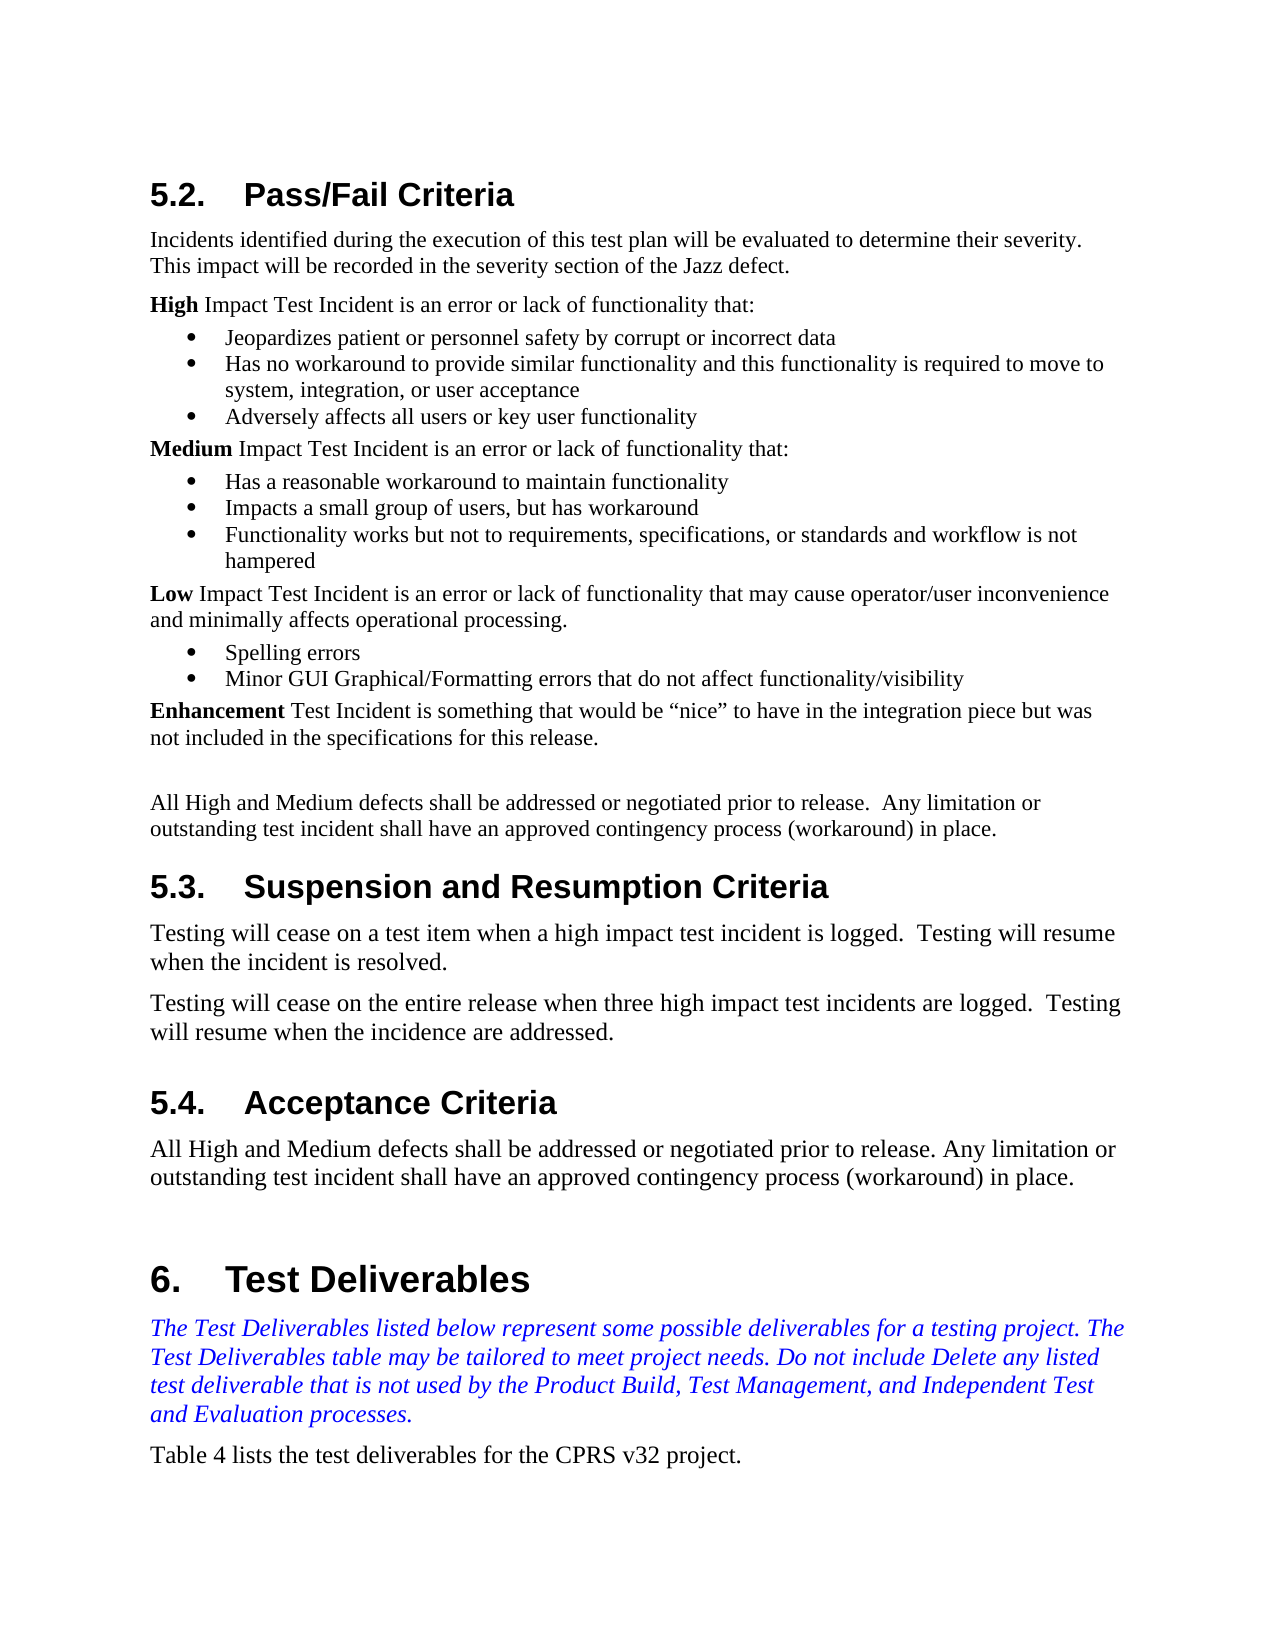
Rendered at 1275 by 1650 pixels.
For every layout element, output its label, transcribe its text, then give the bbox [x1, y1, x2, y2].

subtitle Suspension and Resumption Criteria [150, 867, 1125, 905]
list Jeopardizes patient or personnel safety by corrupt or incorrect data [187, 324, 1125, 350]
text Incidents identified during the execution of this test plan will be evaluated to determine their severity. This impact will be recorded in the severity section of the Jazz defect. [150, 226, 1125, 279]
list Adversely affects all users or key user functionality [187, 403, 1125, 429]
list Functionality works but not to requirements, specifications, or standards and workflow is not hampered [187, 521, 1125, 573]
list Spelling errors [187, 639, 1125, 665]
text The Test Deliverables listed below represent some possible deliverables for a testing project. The Test Deliverables table may be tailored to meet project needs. Do not include Delete any listed test deliverable that is not used by the Product Build, Test Management, and Independent Test and Evaluation processes. [150, 1313, 1125, 1428]
list Has a reasonable workaround to maintain functionality [187, 468, 1125, 494]
subtitle Pass/Fail Criteria [150, 175, 1125, 213]
text Testing will cease on a test item when a high impact test incident is logged. Testing will resume when the incident is resolved. [150, 918, 1125, 975]
text All High and Medium defects shall be addressed or negotiated prior to release. Any limitation or outstanding test incident shall have an approved contingency process (workaround) in place. [150, 789, 1125, 842]
subtitle Test Deliverables [150, 1257, 1125, 1301]
text Testing will cease on the entire release when three high impact test incidents are logged. Testing will resume when the incidence are addressed. [150, 988, 1125, 1045]
text All High and Medium defects shall be addressed or negotiated prior to release. Any limitation or outstanding test incident shall have an approved contingency process (workaround) in place. [150, 1134, 1125, 1191]
text High Impact Test Incident is an error or lack of functionality that: [150, 291, 1125, 317]
list Impacts a small group of users, but has workaround [187, 494, 1125, 521]
list Minor GUI Graphical/Formatting errors that do not affect functionality/visibility [187, 665, 1125, 691]
text Medium Impact Test Incident is an error or lack of functionality that: [150, 435, 1125, 462]
text Low Impact Test Incident is an error or lack of functionality that may cause operator/user inconvenience and minimally affects operational processing. [150, 580, 1125, 632]
subtitle Acceptance Criteria [150, 1083, 1125, 1121]
text Enhancement Test Incident is something that would be “nice” to have in the integration piece but was not included in the specifications for this release. [150, 698, 1125, 750]
list Has no workaround to provide similar functionality and this functionality is required to move to system, integration, or user acceptance [187, 350, 1125, 403]
text Table 4 lists the test deliverables for the CPRS v32 project. [150, 1441, 1125, 1469]
